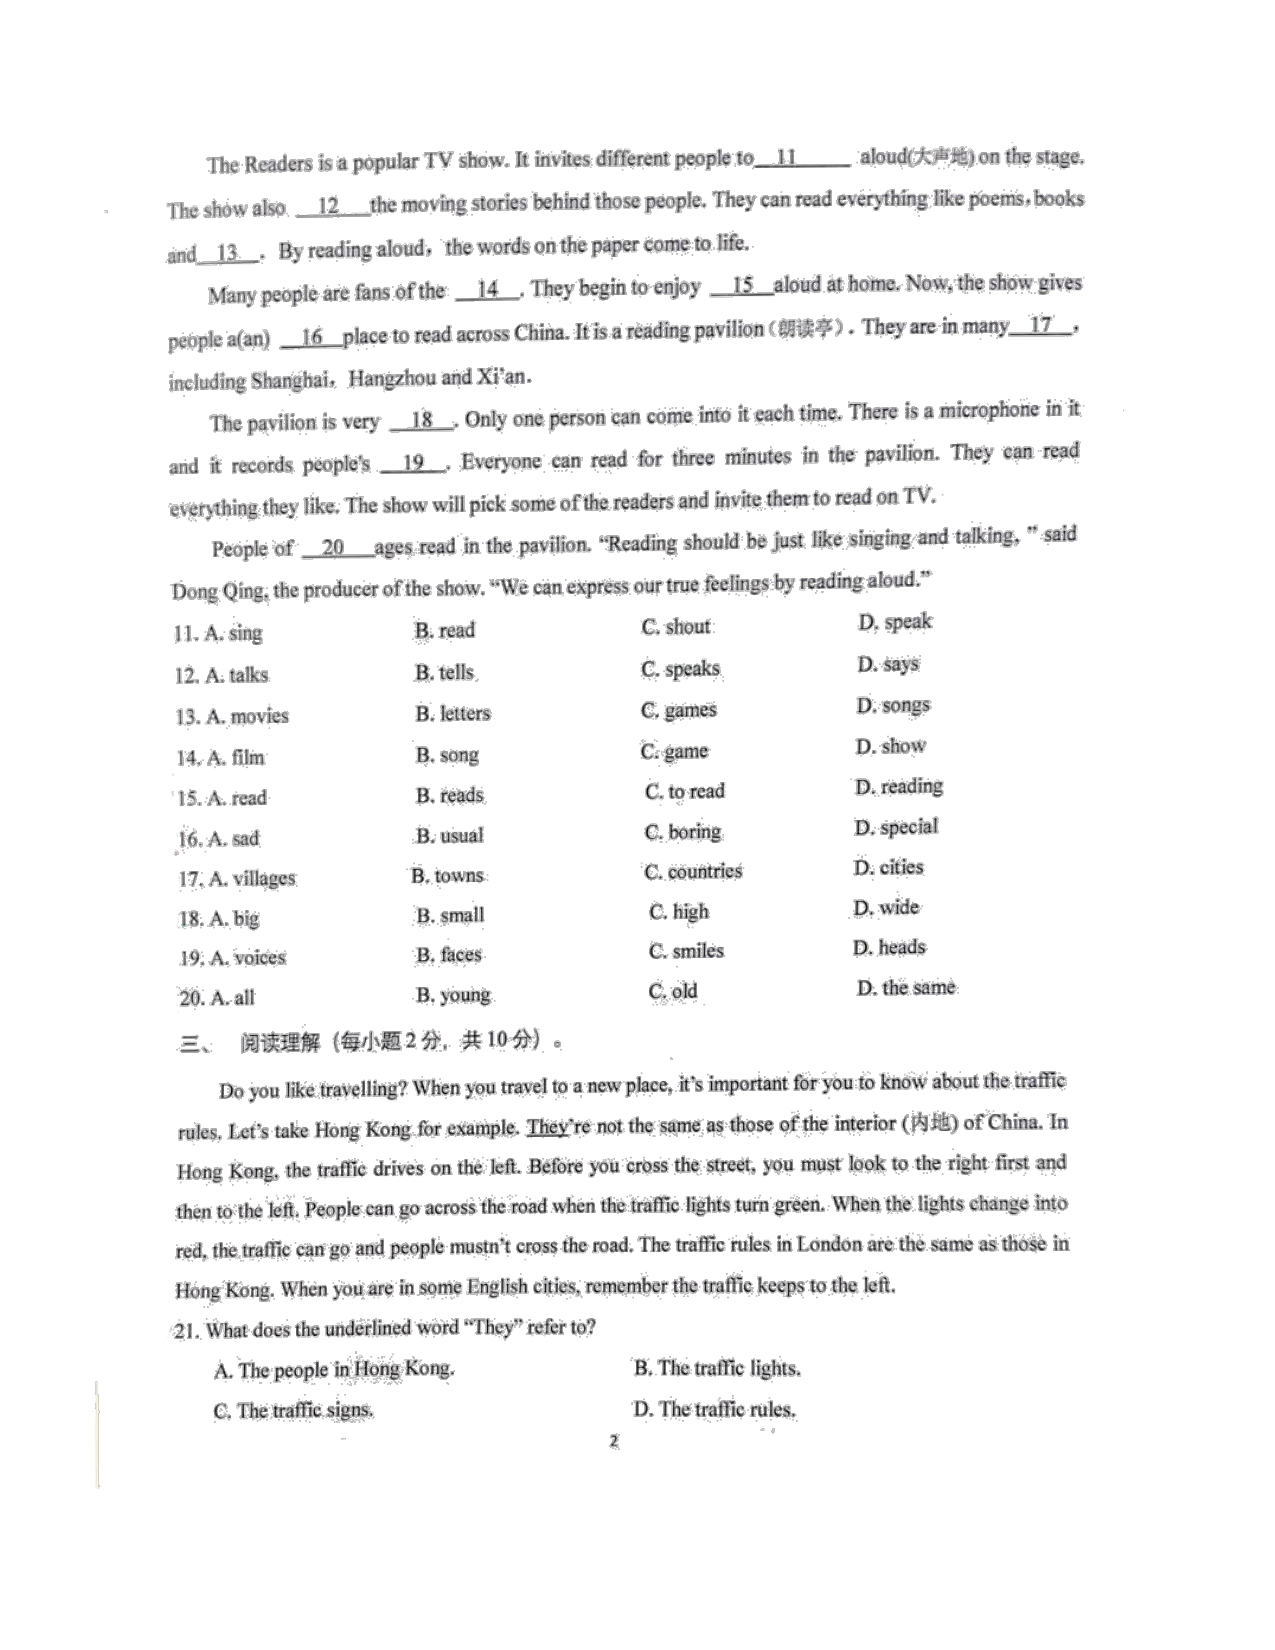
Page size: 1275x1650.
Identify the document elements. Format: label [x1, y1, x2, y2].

picture [90, 66, 1185, 1584]
